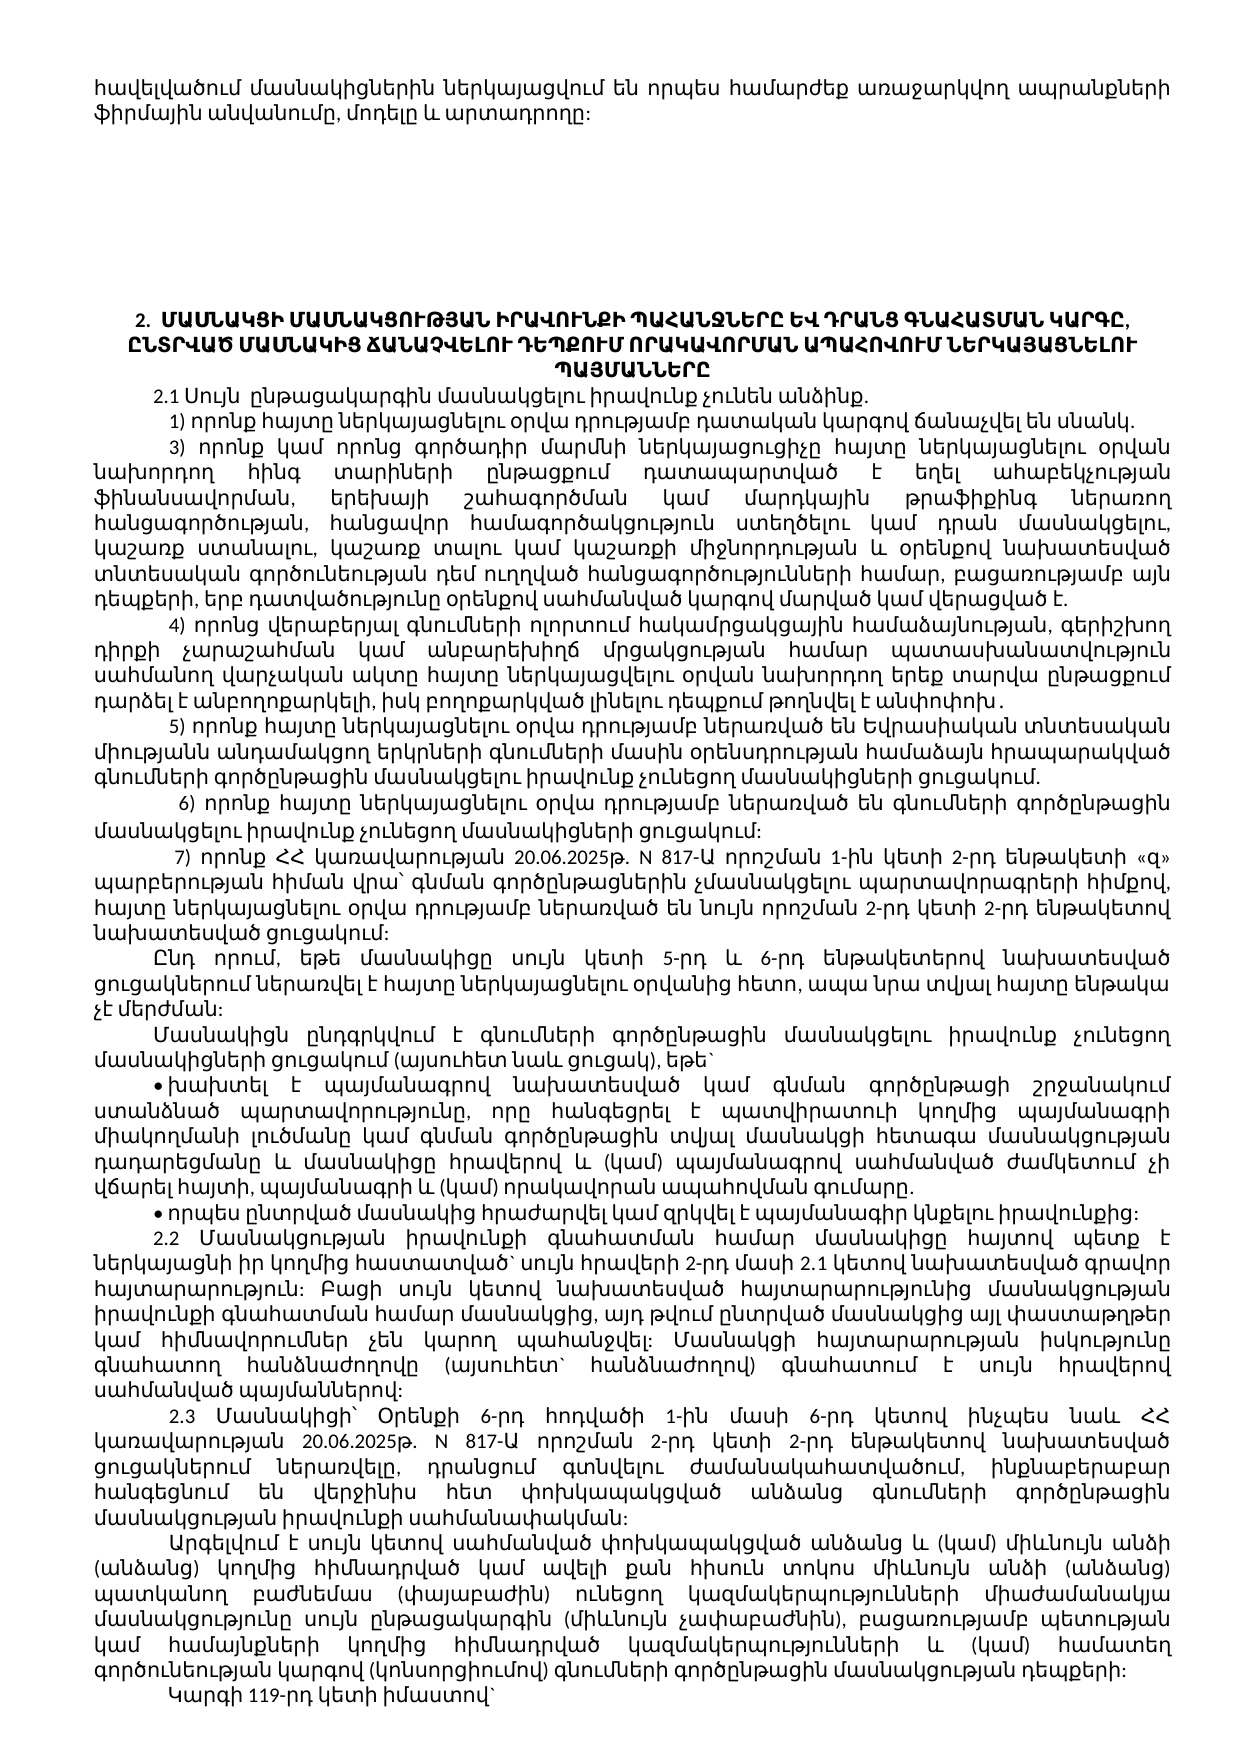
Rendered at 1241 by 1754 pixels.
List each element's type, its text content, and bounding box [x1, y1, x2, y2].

text 5) որոնք հայտը ներկայացնելու օրվա դրությամբ ներառված են Եվրասիական տնտեսական միությանն անդամակցող երկրների գնումների մասին օրենսդրության համաձայն հրապարակված գնումների գործընթացին մասնակցելու իրավունք չունեցող մասնակիցների ցուցակում. [94, 713, 1171, 790]
text 2. ՄԱՍՆԱԿՑԻ ՄԱՍՆԱԿՑՈՒԹՅԱՆ ԻՐԱՎՈՒՆՔԻ ՊԱՀԱՆՋՆԵՐԸ ԵՎ ԴՐԱՆՑ ԳՆԱՀԱՏՄԱՆ ԿԱՐԳԸ, ԸՆՏՐՎԱԾ ՄԱՍՆԱԿԻՑ ՃԱՆԱՉՎԵԼՈՒ ԴԵՊՔՈՒՄ ՈՐԱԿԱՎՈՐՄԱՆ ԱՊԱՀՈՎՈՒՄ ՆԵՐԿԱՅԱՑՆԵԼՈՒ ՊԱՅՄԱՆՆԵՐԸ [94, 307, 1171, 383]
text Մասնակիցն ընդգրկվում է գնումների գործընթացին մասնակցելու իրավունք չունեցող մասնակիցների ցուցակում (այսուհետ նաև ցուցակ), եթե` [94, 1022, 1171, 1073]
text 7) որոնք ՀՀ կառավարության 20.06.2025թ. N 817-Ա որոշման 1-ին կետի 2-րդ ենթակետի «զ» պարբերության հիման վրա՝ գնման գործընթացներին չմասնակցելու պարտավորագրերի հիմքով, հայտը ներկայացնելու օրվա դրությամբ ներառված են նույն որոշման 2-րդ կետի 2-րդ ենթակետով նախատեսված ցուցակում: [94, 844, 1171, 946]
text 2.3 Մասնակիցի՝ Օրենքի 6-րդ հոդվածի 1-ին մասի 6-րդ կետով ինչպես նաև ՀՀ կառավարության 20.06.2025թ. N 817-Ա որոշման 2-րդ կետի 2-րդ ենթակետով նախատեսված ցուցակներում ներառվելը, դրանցում գտնվելու ժամանակահատվածում, ինքնաբերաբար հանգեցնում են վերջինիս հետ փոխկապակցված անձանց գնումների գործընթացին մասնակցության իրավունքի սահմանափակման: [94, 1403, 1171, 1530]
text 6) որոնք հայտը ներկայացնելու օրվա դրությամբ ներառված են գնումների գործընթացին մասնակցելու իրավունք չունեցող մասնակիցների ցուցակում: [94, 790, 1171, 844]
text 2.2 Մասնակցության իրավունքի գնահատման համար մասնակիցը հայտով պետք է ներկայացնի իր կողմից հաստատված` սույն հրավերի 2-րդ մասի 2.1 կետով նախատեսված գրավոր հայտարարություն: Բացի սույն կետով նախատեսված հայտարարությունից մասնակցության իրավունքի գնահատման համար մասնակցից, այդ թվում ընտրված մասնակցից այլ փաստաթղթեր կամ հիմնավորումներ չեն կարող պահանջվել: Մասնակցի հայտարարության իսկությունը գնահատող հանձնաժողովը (այսուհետ` հանձնաժողով) գնահատում է սույն հրավերով սահմանված պայմաններով: [94, 1225, 1171, 1403]
text 1) որոնք հայտը ներկայացնելու օրվա դրությամբ դատական կարգով ճանաչվել են սնանկ. [94, 408, 1171, 434]
text 4) որոնց վերաբերյալ գնումների ոլորտում հակամրցակցային համաձայնության, գերիշխող դիրքի չարաշահման կամ անբարեխիղճ մրցակցության համար պատասխանատվություն սահմանող վարչական ակտը հայտը ներկայացվելու օրվան նախորդող երեք տարվա ընթացքում դարձել է անբողոքարկելի, իսկ բողոքարկված լինելու դեպքում թողնվել է անփոփոխ․ [94, 612, 1171, 713]
text • խախտել է պայմանագրով նախատեսված կամ գնման գործընթացի շրջանակում ստանձնած պարտավորությունը, որը հանգեցրել է պատվիրատուի կողմից պայմանագրի միակողմանի լուծմանը կամ գնման գործընթացին տվյալ մասնակցի հետագա մասնակցության դադարեցմանը և մասնակիցը հրավերով և (կամ) պայմանագրով սահմանված ժամկետում չի վճարել հայտի, պայմանագրի և (կամ) որակավորան ապահովման գումարը. [94, 1073, 1171, 1200]
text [94, 75, 1171, 126]
text • որպես ընտրված մասնակից հրաժարվել կամ զրկվել է պայմանագիր կնքելու իրավունքից: [94, 1200, 1171, 1225]
text Ընդ որում, եթե մասնակիցը սույն կետի 5-րդ և 6-րդ ենթակետերով նախատեսված ցուցակներում ներառվել է հայտը ներկայացնելու օրվանից հետո, ապա նրա տվյալ հայտը ենթակա չէ մերժման: [94, 946, 1171, 1022]
text 3) որոնք կամ որոնց գործադիր մարմնի ներկայացուցիչը հայտը ներկայացնելու օրվան նախորդող հինգ տարիների ընթացքում դատապարտված է եղել ահաբեկչության ֆինանսավորման, երեխայի շահագործման կամ մարդկային թրաֆիքինգ ներառող հանցագործության, հանցավոր համագործակցություն ստեղծելու կամ դրան մասնակցելու, կաշառք ստանալու, կաշառք տալու կամ կաշառքի միջնորդության և օրենքով նախատեսված տնտեսական գործունեության դեմ ուղղված հանցագործությունների համար, բացառությամբ այն դեպքերի, երբ դատվածությունը օրենքով սահմանված կարգով մարված կամ վերացված է. [94, 434, 1171, 612]
text 2.1 Սույն ընթացակարգին մասնակցելու իրավունք չունեն անձինք. [94, 383, 1171, 408]
text Արգելվում է սույն կետով սահմանված փոխկապակցված անձանց և (կամ) միևնույն անձի (անձանց) կողմից հիմնադրված կամ ավելի քան հիսուն տոկոս միևնույն անձի (անձանց) պատկանող բաժնեմաս (փայաբաժին) ունեցող կազմակերպությունների միաժամանակյա մասնակցությունը սույն ընթացակարգին (միևնույն չափաբաժնին), բացառությամբ պետության կամ համայնքների կողմից հիմնադրված կազմակերպությունների և (կամ) համատեղ գործունեության կարգով (կոնսորցիումով) գնումների գործընթացին մասնակցության դեպքերի: [94, 1530, 1171, 1683]
text Կարգի 119-րդ կետի իմաստով` [94, 1683, 1171, 1708]
